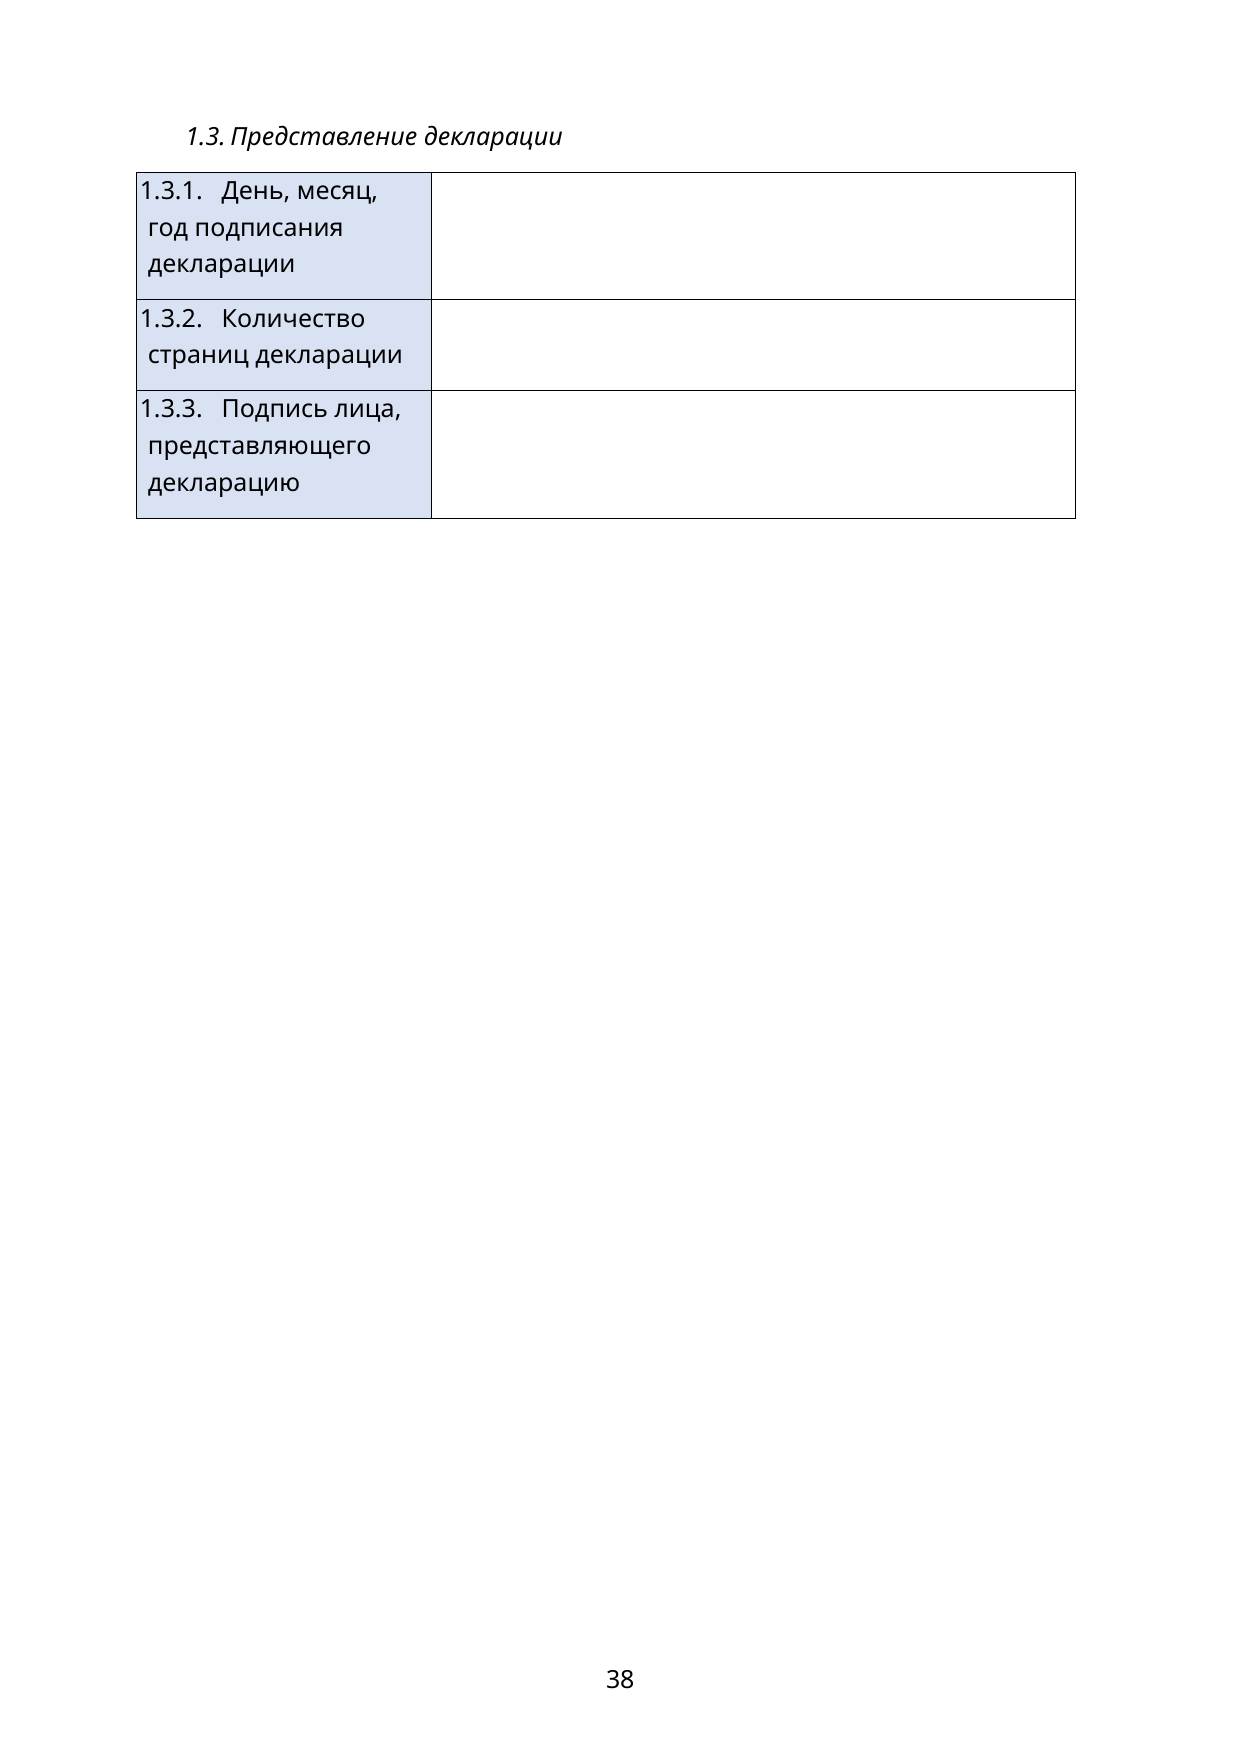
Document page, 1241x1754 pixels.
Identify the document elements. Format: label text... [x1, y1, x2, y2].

list Представление декларации [185, 118, 1092, 152]
table_header День, месяц, год подписания декларации [137, 173, 431, 299]
table_cell Подпись лица, представляющего декларацию [137, 391, 431, 518]
table_header [432, 173, 1075, 299]
table_cell [432, 391, 1075, 518]
table_cell Количество страниц декларации [137, 300, 431, 390]
table_cell [432, 300, 1075, 390]
